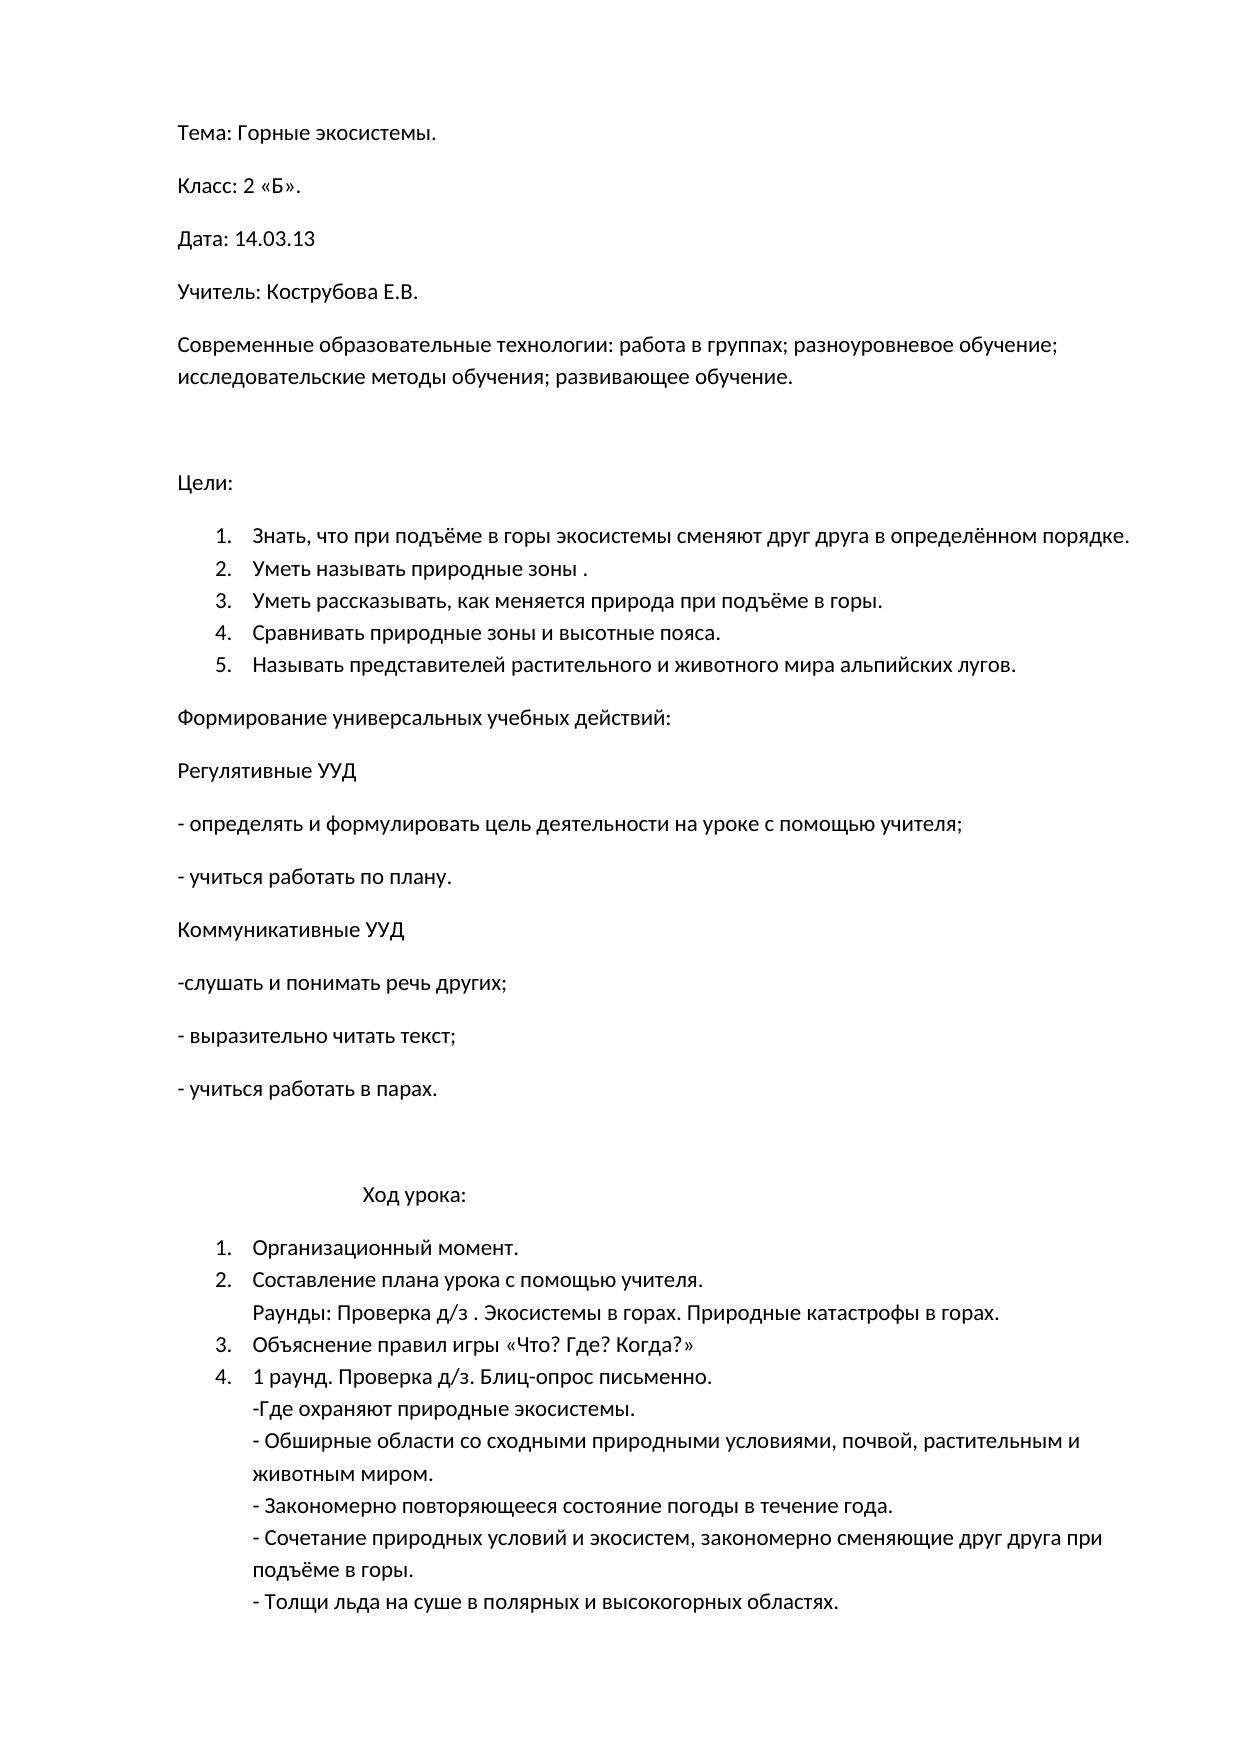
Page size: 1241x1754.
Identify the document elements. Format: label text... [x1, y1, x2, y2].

text -слушать и понимать речь других; [177, 968, 1152, 996]
list Называть представителей растительного и животного мира альпийских лугов. [215, 650, 1152, 678]
list Раунды: Проверка д/з . Экосистемы в горах. Природные катастрофы в горах. [252, 1298, 1152, 1326]
text Дата: 14.03.13 [177, 224, 1152, 252]
list Организационный момент. [215, 1233, 1152, 1261]
text Коммуникативные УУД [177, 915, 1152, 943]
list - Закономерно повторяющееся состояние погоды в течение года. [252, 1491, 1152, 1519]
list Уметь рассказывать, как меняется природа при подъёме в горы. [215, 586, 1152, 614]
text - учиться работать по плану. [177, 862, 1152, 890]
text Учитель: Кострубова Е.В. [177, 277, 1152, 305]
list Знать, что при подъёме в горы экосистемы сменяют друг друга в определённом порядке. [215, 521, 1152, 549]
list - Толщи льда на суше в полярных и высокогорных областях. [252, 1587, 1152, 1616]
text - определять и формулировать цель деятельности на уроке с помощью учителя; [177, 809, 1152, 837]
list 1 раунд. Проверка д/з. Блиц-опрос письменно. [215, 1362, 1152, 1390]
text Формирование универсальных учебных действий: [177, 703, 1152, 731]
list Уметь называть природные зоны . [215, 554, 1152, 582]
list Объяснение правил игры «Что? Где? Когда?» [215, 1330, 1152, 1358]
text Цели: [177, 468, 1152, 496]
text - выразительно читать текст; [177, 1021, 1152, 1049]
list Сравнивать природные зоны и высотные пояса. [215, 618, 1152, 646]
list Составление плана урока с помощью учителя. [215, 1266, 1152, 1294]
text - учиться работать в парах. [177, 1074, 1152, 1102]
text Ход урока: [177, 1180, 1152, 1208]
text Регулятивные УУД [177, 756, 1152, 784]
list - Сочетание природных условий и экосистем, закономерно сменяющие друг друга при подъёме в горы. [252, 1523, 1152, 1583]
text Класс: 2 «Б». [177, 171, 1152, 199]
list -Где охраняют природные экосистемы. [252, 1394, 1152, 1422]
text Современные образовательные технологии: работа в группах; разноуровневое обучение; исследовательские методы обучения; развивающее обучение. [177, 330, 1152, 390]
text Тема: Горные экосистемы. [177, 118, 1152, 146]
list - Обширные области со сходными природными условиями, почвой, растительным и животным миром. [252, 1427, 1152, 1487]
